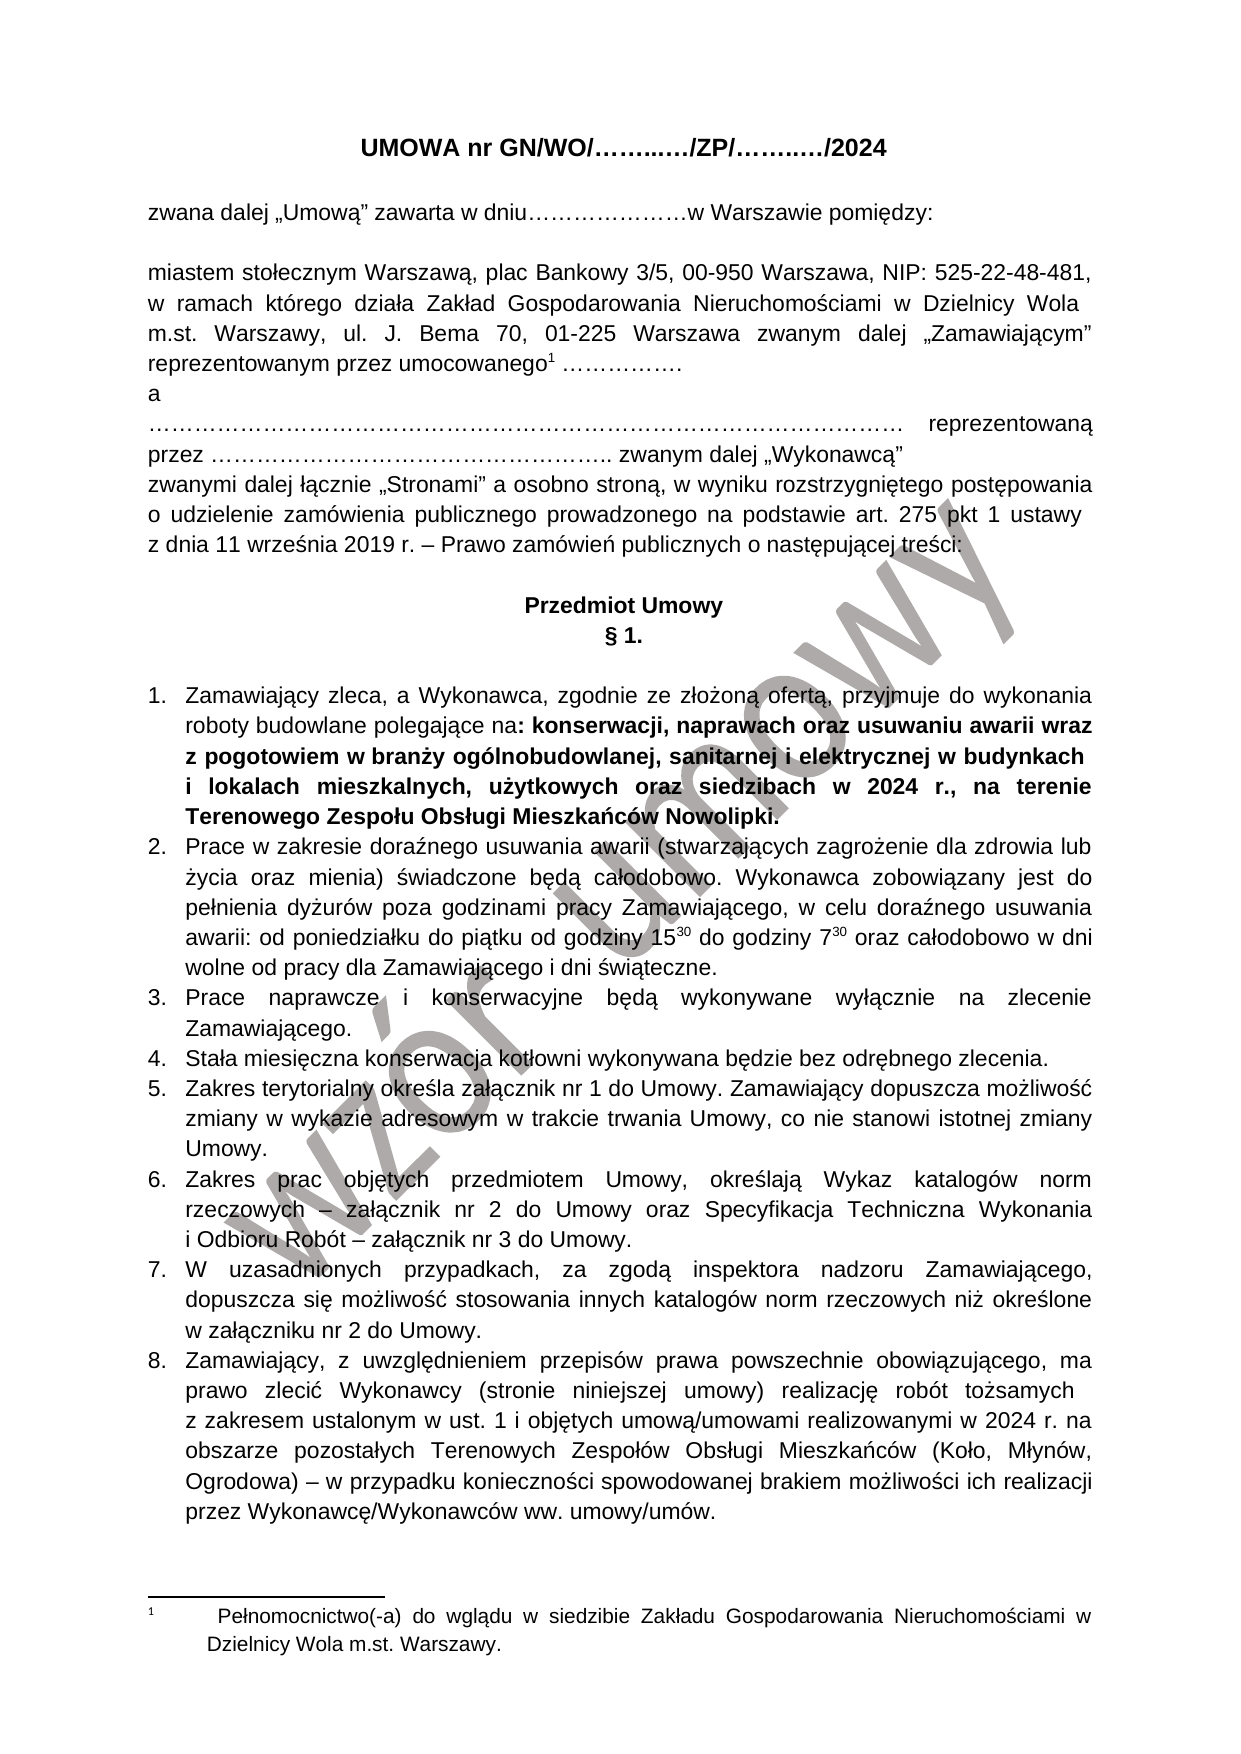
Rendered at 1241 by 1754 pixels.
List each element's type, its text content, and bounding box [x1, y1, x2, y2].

list Zakres terytorialny określa załącznik nr 1 do Umowy. Zamawiający dopuszcza możliwość zmiany w wykazie adresowym w trakcie trwania Umowy, co nie stanowi istotnej zmiany Umowy. [148, 1075, 1093, 1162]
list Prace naprawcze i konserwacyjne będą wykonywane wyłącznie na zlecenie Zamawiającego. [148, 984, 1093, 1041]
list W uzasadnionych przypadkach, za zgodą inspektora nadzoru Zamawiającego, dopuszcza się możliwość stosowania innych katalogów norm rzeczowych niż określone w załączniku nr 2 do Umowy. [148, 1256, 1093, 1343]
list Zakres prac objętych przedmiotem Umowy, określają Wykaz katalogów norm rzeczowych – załącznik nr 2 do Umowy oraz Specyfikacja Techniczna Wykonania i Odbioru Robót – załącznik nr 3 do Umowy. [148, 1166, 1093, 1252]
list Stała miesięczna konserwacja kotłowni wykonywana będzie bez odrębnego zlecenia. [148, 1045, 1093, 1071]
text Przedmiot Umowy [155, 592, 1093, 618]
text § 1. [155, 622, 1093, 648]
text zwana dalej „Umową” zawarta w dniu…………………w Warszawie pomiędzy: [148, 199, 1093, 225]
text zwanymi dalej łącznie „Stronami” a osobno stroną, w wyniku rozstrzygniętego postępowania o udzielenie zamówienia publicznego prowadzonego na podstawie art. 275 pkt 1 ustawy z dnia 11 września 2019 r. – Prawo zamówień publicznych o następującej treści: [148, 471, 1093, 558]
list Zamawiający zleca, a Wykonawca, zgodnie ze złożoną ofertą, przyjmuje do wykonania roboty budowlane polegające na: konserwacji, naprawach oraz usuwaniu awarii wraz z pogotowiem w branży ogólnobudowlanej, sanitarnej i elektrycznej w budynkach i lokalach mieszkalnych, użytkowych oraz siedzibach w 2024 r., na terenie Terenowego Zespołu Obsługi Mieszkańców Nowolipki. [148, 682, 1093, 829]
list Zamawiający, z uwzględnieniem przepisów prawa powszechnie obowiązującego, ma prawo zlecić Wykonawcy (stronie niniejszej umowy) realizację robót tożsamych z zakresem ustalonym w ust. 1 i objętych umową/umowami realizowanymi w 2024 r. na obszarze pozostałych Terenowych Zespołów Obsługi Mieszkańców (Koło, Młynów, Ogrodowa) – w przypadku konieczności spowodowanej brakiem możliwości ich realizacji przez Wykonawcę/Wykonawców ww. umowy/umów. [148, 1347, 1093, 1524]
text UMOWA nr GN/WO/……...…/ZP/……..…/2024 [155, 133, 1093, 162]
text miastem stołecznym Warszawą, plac Bankowy 3/5, 00-950 Warszawa, NIP: 525-22-48-481, w ramach którego działa Zakład Gospodarowania Nieruchomościami w Dzielnicy Wola m.st. Warszawy, ul. J. Bema 70, 01-225 Warszawa zwanym dalej „Zamawiającym” reprezentowanym przez umocowanego ……………. [148, 259, 1093, 376]
text a [148, 380, 1093, 407]
text ……………………………………………………………………………………… reprezentowaną przez …………………………………………….. zwanym dalej „Wykonawcą” [148, 410, 1093, 467]
list Prace w zakresie doraźnego usuwania awarii (stwarzających zagrożenie dla zdrowia lub życia oraz mienia) świadczone będą całodobowo. Wykonawca zobowiązany jest do pełnienia dyżurów poza godzinami pracy Zamawiającego, w celu doraźnego usuwania awarii: od poniedziałku do piątku od godziny 1530 do godziny 730 oraz całodobowo w dni wolne od pracy dla Zamawiającego i dni świąteczne. [148, 833, 1093, 981]
